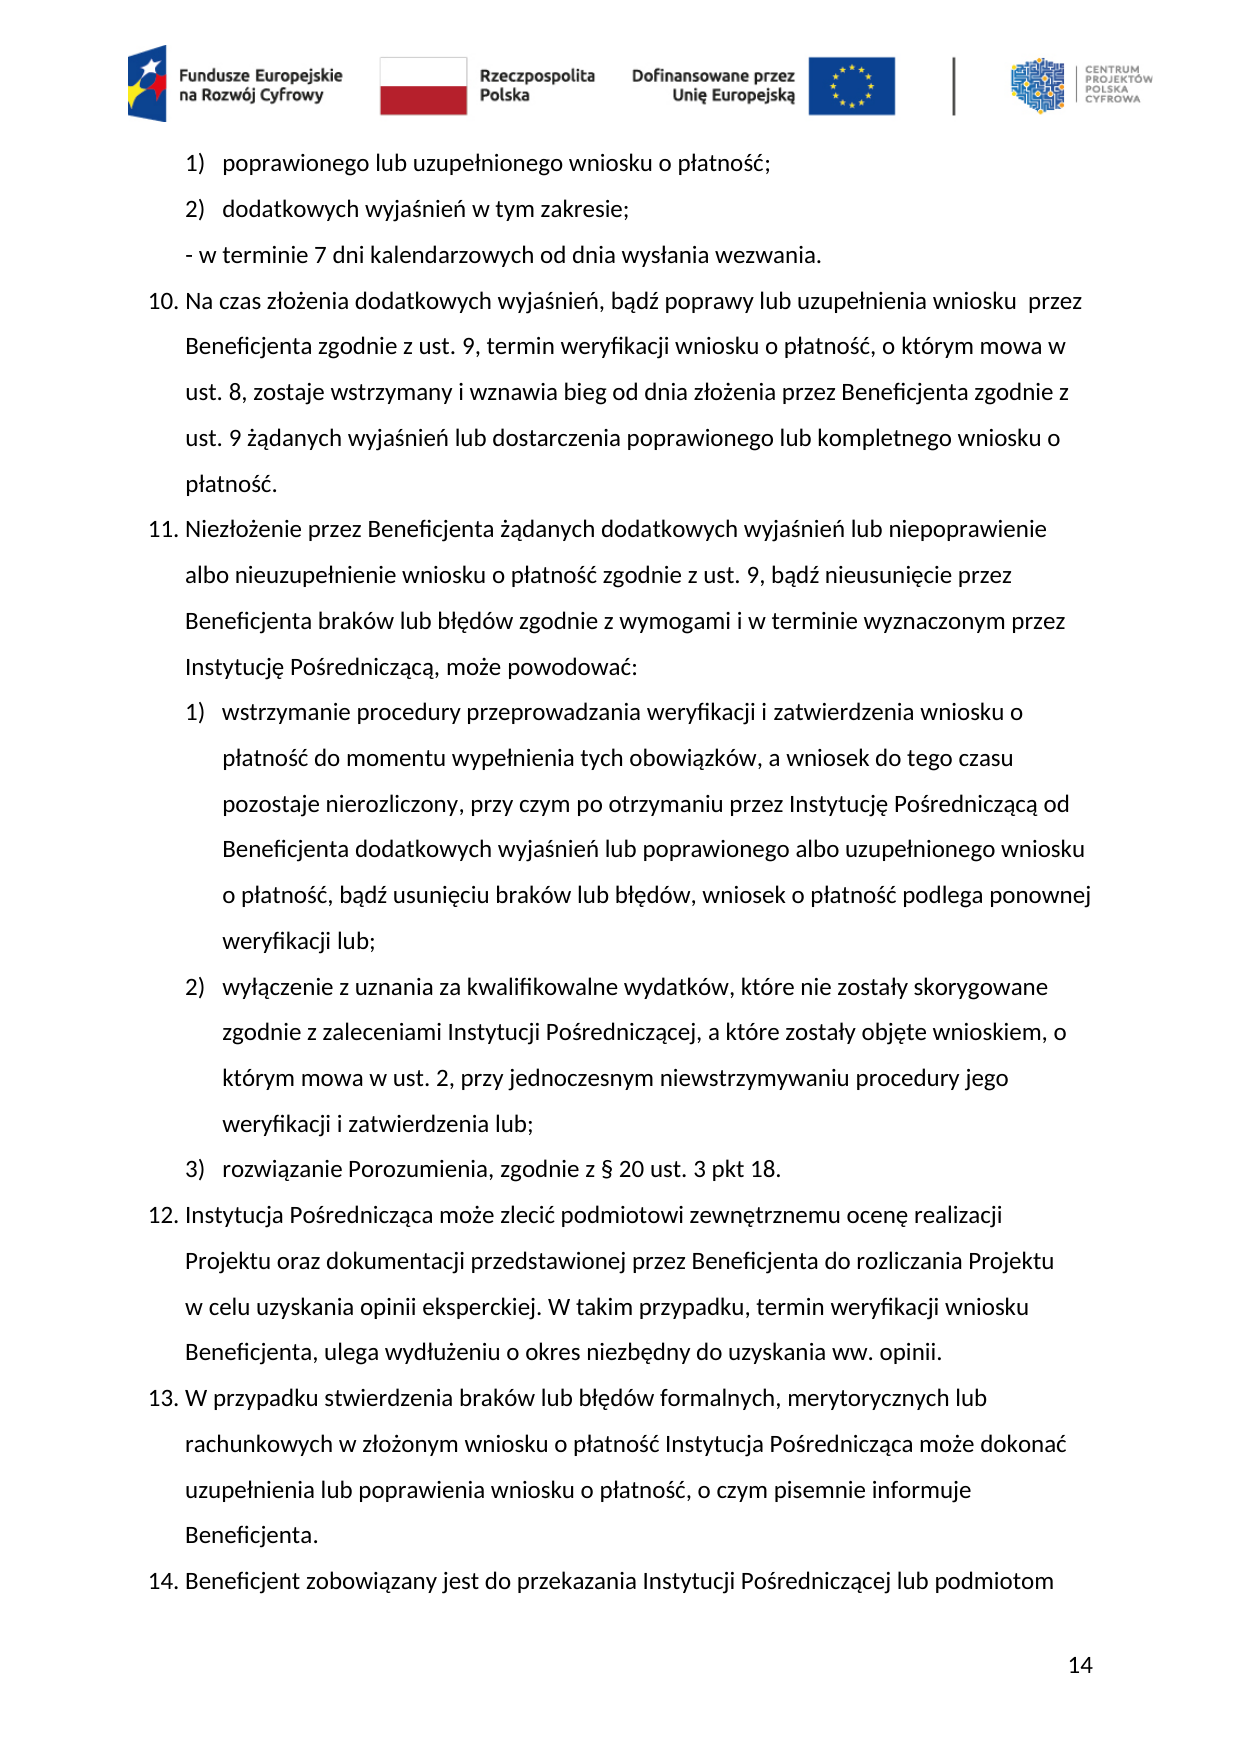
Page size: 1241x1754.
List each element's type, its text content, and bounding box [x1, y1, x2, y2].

list poprawionego lub uzupełnionego wniosku o płatność; [185, 148, 1093, 178]
list wyłączenie z uznania za kwalifikowalne wydatków, które nie zostały skorygowane zgodnie z zaleceniami Instytucji Pośredniczącej, a które zostały objęte wnioskiem, o którym mowa w ust. 2, przy jednoczesnym niewstrzymywaniu procedury jego weryfikacji i zatwierdzenia lub; [185, 971, 1093, 1138]
list rozwiązanie Porozumienia, zgodnie z § 20 ust. 3 pkt 18. [185, 1154, 1093, 1184]
list dodatkowych wyjaśnień w tym zakresie; [185, 193, 1093, 224]
text - w terminie 7 dni kalendarzowych od dnia wysłania wezwania. [185, 239, 1093, 269]
list Instytucja Pośrednicząca może zlecić podmiotowi zewnętrznemu ocenę realizacji Projektu oraz dokumentacji przedstawionej przez Beneficjenta do rozliczania Projektu w celu uzyskania opinii eksperckiej. W takim przypadku, termin weryfikacji wniosku Beneficjenta, ulega wydłużeniu o okres niezbędny do uzyskania ww. opinii. [148, 1199, 1093, 1367]
list Niezłożenie przez Beneficjenta żądanych dodatkowych wyjaśnień lub niepoprawienie albo nieuzupełnienie wniosku o płatność zgodnie z ust. 9, bądź nieusunięcie przez Beneficjenta braków lub błędów zgodnie z wymogami i w terminie wyznaczonym przez Instytucję Pośredniczącą, może powodować: [148, 513, 1093, 681]
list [148, 1565, 1093, 1596]
list Na czas złożenia dodatkowych wyjaśnień, bądź poprawy lub uzupełnienia wniosku przez Beneficjenta zgodnie z ust. 9, termin weryfikacji wniosku o płatność, o którym mowa w ust. 8, zostaje wstrzymany i wznawia bieg od dnia złożenia przez Beneficjenta zgodnie z ust. 9 żądanych wyjaśnień lub dostarczenia poprawionego lub kompletnego wniosku o płatność. [148, 285, 1093, 498]
picture [128, 45, 1153, 122]
list wstrzymanie procedury przeprowadzania weryfikacji i zatwierdzenia wniosku o płatność do momentu wypełnienia tych obowiązków, a wniosek do tego czasu pozostaje nierozliczony, przy czym po otrzymaniu przez Instytucję Pośredniczącą od Beneficjenta dodatkowych wyjaśnień lub poprawionego albo uzupełnionego wniosku o płatność, bądź usunięciu braków lub błędów, wniosek o płatność podlega ponownej weryfikacji lub; [185, 696, 1093, 956]
list W przypadku stwierdzenia braków lub błędów formalnych, merytorycznych lub rachunkowych w złożonym wniosku o płatność Instytucja Pośrednicząca może dokonać uzupełnienia lub poprawienia wniosku o płatność, o czym pisemnie informuje Beneficjenta. [148, 1382, 1093, 1550]
